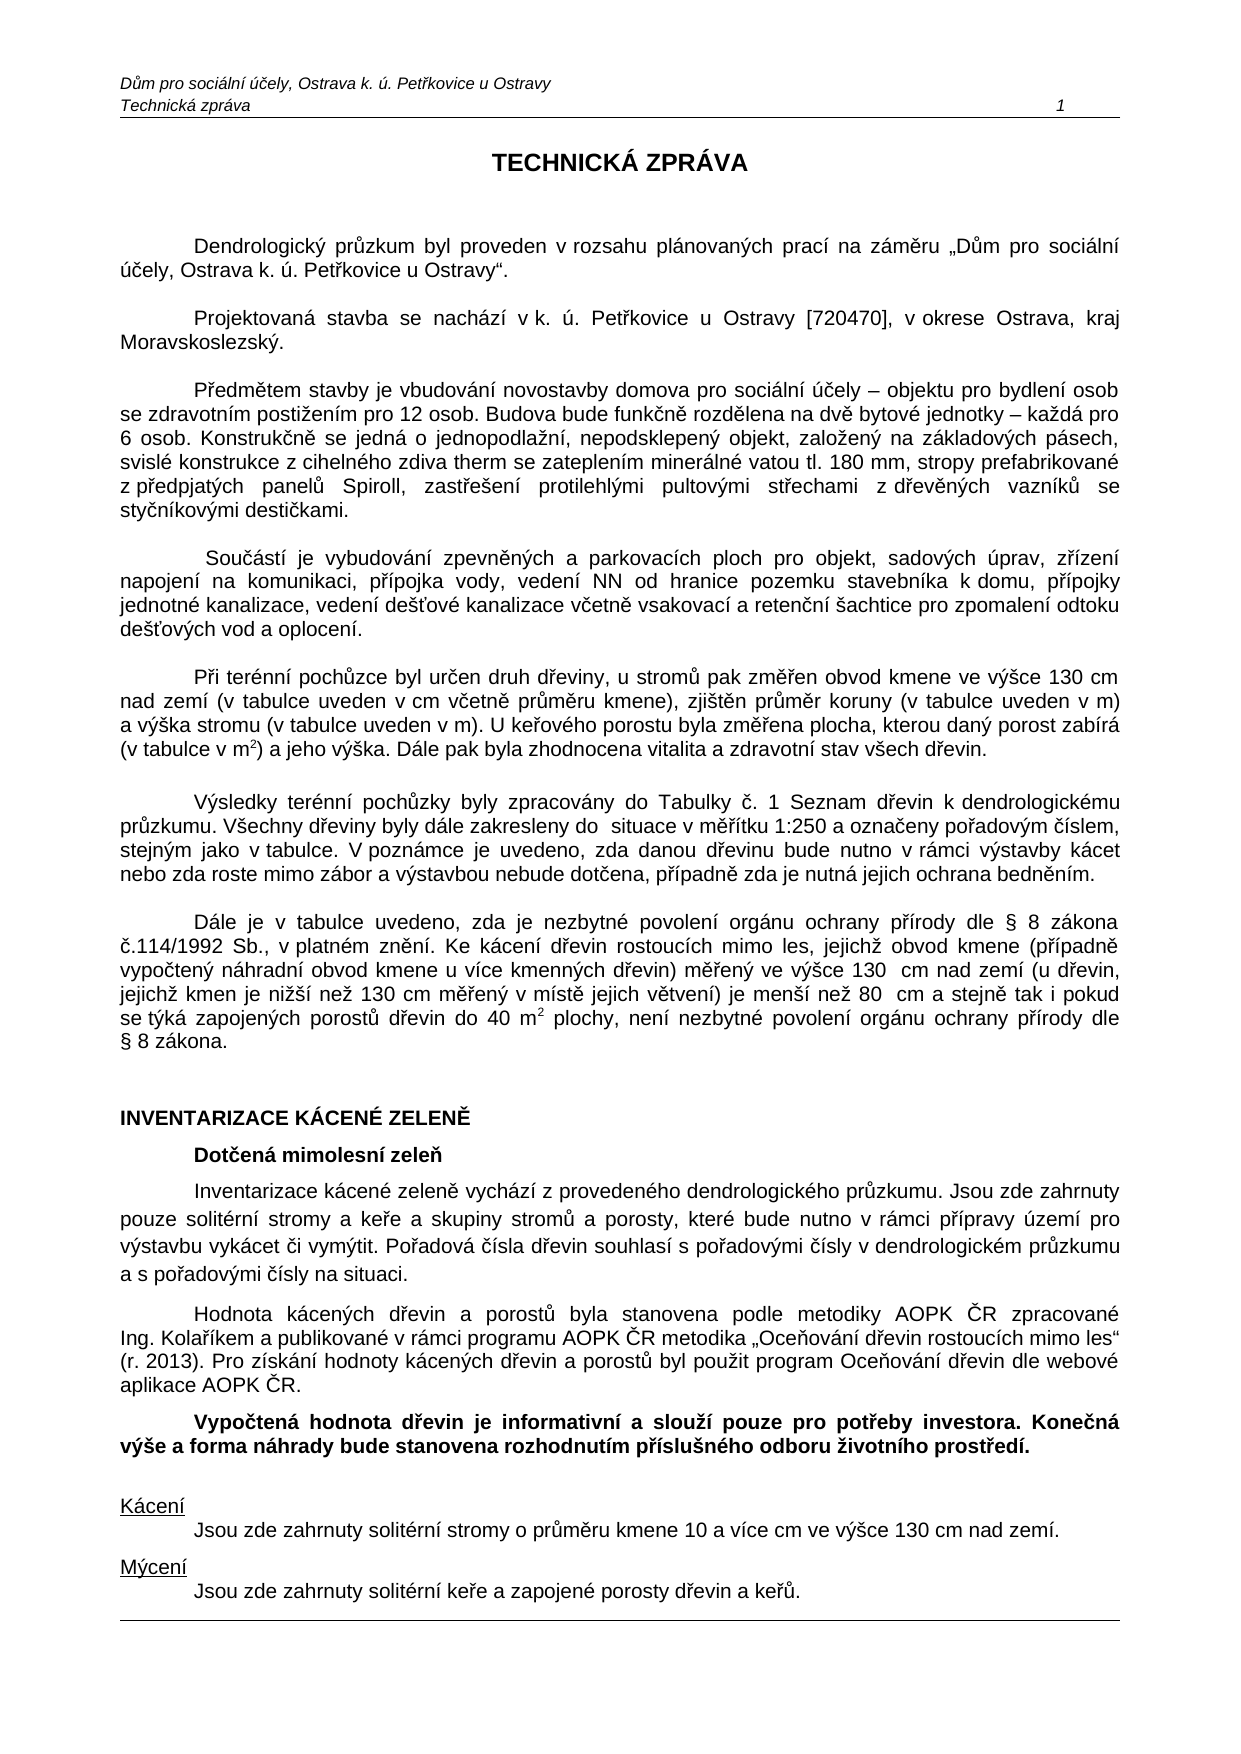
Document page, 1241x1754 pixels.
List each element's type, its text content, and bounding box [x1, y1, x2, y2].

text Jsou zde zahrnuty solitérní stromy o průměru kmene 10 a více cm ve výšce 130 cm nad zemí. [120, 1518, 1120, 1542]
text Dotčená mimolesní zeleň [120, 1142, 1120, 1166]
text TECHNICKÁ ZPRÁVA [120, 148, 1120, 176]
text Mýcení [120, 1554, 1120, 1578]
text Vypočtená hodnota dřevin je informativní a slouží pouze pro potřeby investora. Konečná výše a forma náhrady bude stanovena rozhodnutím příslušného odboru životního prostředí. [120, 1410, 1120, 1458]
text Dále je v tabulce uvedeno, zda je nezbytné povolení orgánu ochrany přírody dle § 8 zákona č.114/1992 Sb., v platném znění. Ke kácení dřevin rostoucích mimo les, jejichž obvod kmene (případně vypočtený náhradní obvod kmene u více kmenných dřevin) měřený ve výšce 130 cm nad zemí (u dřevin, jejichž kmen je nižší než 130 cm měřený v místě jejich větvení) je menší než 80 cm a stejně tak i pokud se týká zapojených porostů dřevin do 40 m2 plochy, není nezbytné povolení orgánu ochrany přírody dle § 8 zákona. [120, 909, 1120, 1053]
text Jsou zde zahrnuty solitérní keře a zapojené porosty dřevin a keřů. [120, 1578, 1120, 1602]
text Projektovaná stavba se nachází v k. ú. Petřkovice u Ostravy [720470], v okrese Ostrava, kraj Moravskoslezský. [120, 306, 1120, 354]
text Předmětem stavby je vbudování novostavby domova pro sociální účely – objektu pro bydlení osob se zdravotním postižením pro 12 osob. Budova bude funkčně rozdělena na dvě bytové jednotky – každá pro 6 osob. Konstrukčně se jedná o jednopodlažní, nepodsklepený objekt, založený na základových pásech, svislé konstrukce z cihelného zdiva therm se zateplením minerálné vatou tl. 180 mm, stropy prefabrikované z předpjatých panelů Spiroll, zastřešení protilehlými pultovými střechami z dřevěných vazníků se styčníkovými destičkami. [120, 378, 1120, 521]
text Kácení [120, 1494, 1120, 1518]
text Hodnota kácených dřevin a porostů byla stanovena podle metodiky AOPK ČR zpracované Ing. Kolaříkem a publikované v rámci programu AOPK ČR metodika „Oceňování dřevin rostoucích mimo les“ (r. 2013). Pro získání hodnoty kácených dřevin a porostů byl použit program Oceňování dřevin dle webové aplikace AOPK ČR. [120, 1301, 1120, 1397]
text Dendrologický průzkum byl proveden v rozsahu plánovaných prací na záměru „Dům pro sociální účely, Ostrava k. ú. Petřkovice u Ostravy“. [120, 234, 1120, 282]
text Součástí je vybudování zpevněných a parkovacích ploch pro objekt, sadových úprav, zřízení napojení na komunikaci, přípojka vody, vedení NN od hranice pozemku stavebníka k domu, přípojky jednotné kanalizace, vedení dešťové kanalizace včetně vsakovací a retenční šachtice pro zpomalení odtoku dešťových vod a oplocení. [120, 545, 1120, 641]
subtitle Inventarizace kácené zeleně [120, 1106, 1120, 1130]
text Při terénní pochůzce byl určen druh dřeviny, u stromů pak změřen obvod kmene ve výšce 130 cm nad zemí (v tabulce uveden v cm včetně průměru kmene), zjištěn průměr koruny (v tabulce uveden v m) a výška stromu (v tabulce uveden v m). U keřového porostu byla změřena plocha, kterou daný porost zabírá (v tabulce v m2) a jeho výška. Dále pak byla zhodnocena vitalita a zdravotní stav všech dřevin. [120, 665, 1120, 761]
text Výsledky terénní pochůzky byly zpracovány do Tabulky č. 1 Seznam dřevin k dendrologickému průzkumu. Všechny dřeviny byly dále zakresleny do situace v měřítku 1:250 a označeny pořadovým číslem, stejným jako v tabulce. V poznámce je uvedeno, zda danou dřevinu bude nutno v rámci výstavby kácet nebo zda roste mimo zábor a výstavbou nebude dotčena, případně zda je nutná jejich ochrana bedněním. [120, 790, 1120, 886]
text Inventarizace kácené zeleně vychází z provedeného dendrologického průzkumu. Jsou zde zahrnuty pouze solitérní stromy a keře a skupiny stromů a porosty, které bude nutno v rámci přípravy území pro výstavbu vykácet či vymýtit. Pořadová čísla dřevin souhlasí s pořadovými čísly v dendrologickém průzkumu a s pořadovými čísly na situaci. [120, 1179, 1120, 1285]
